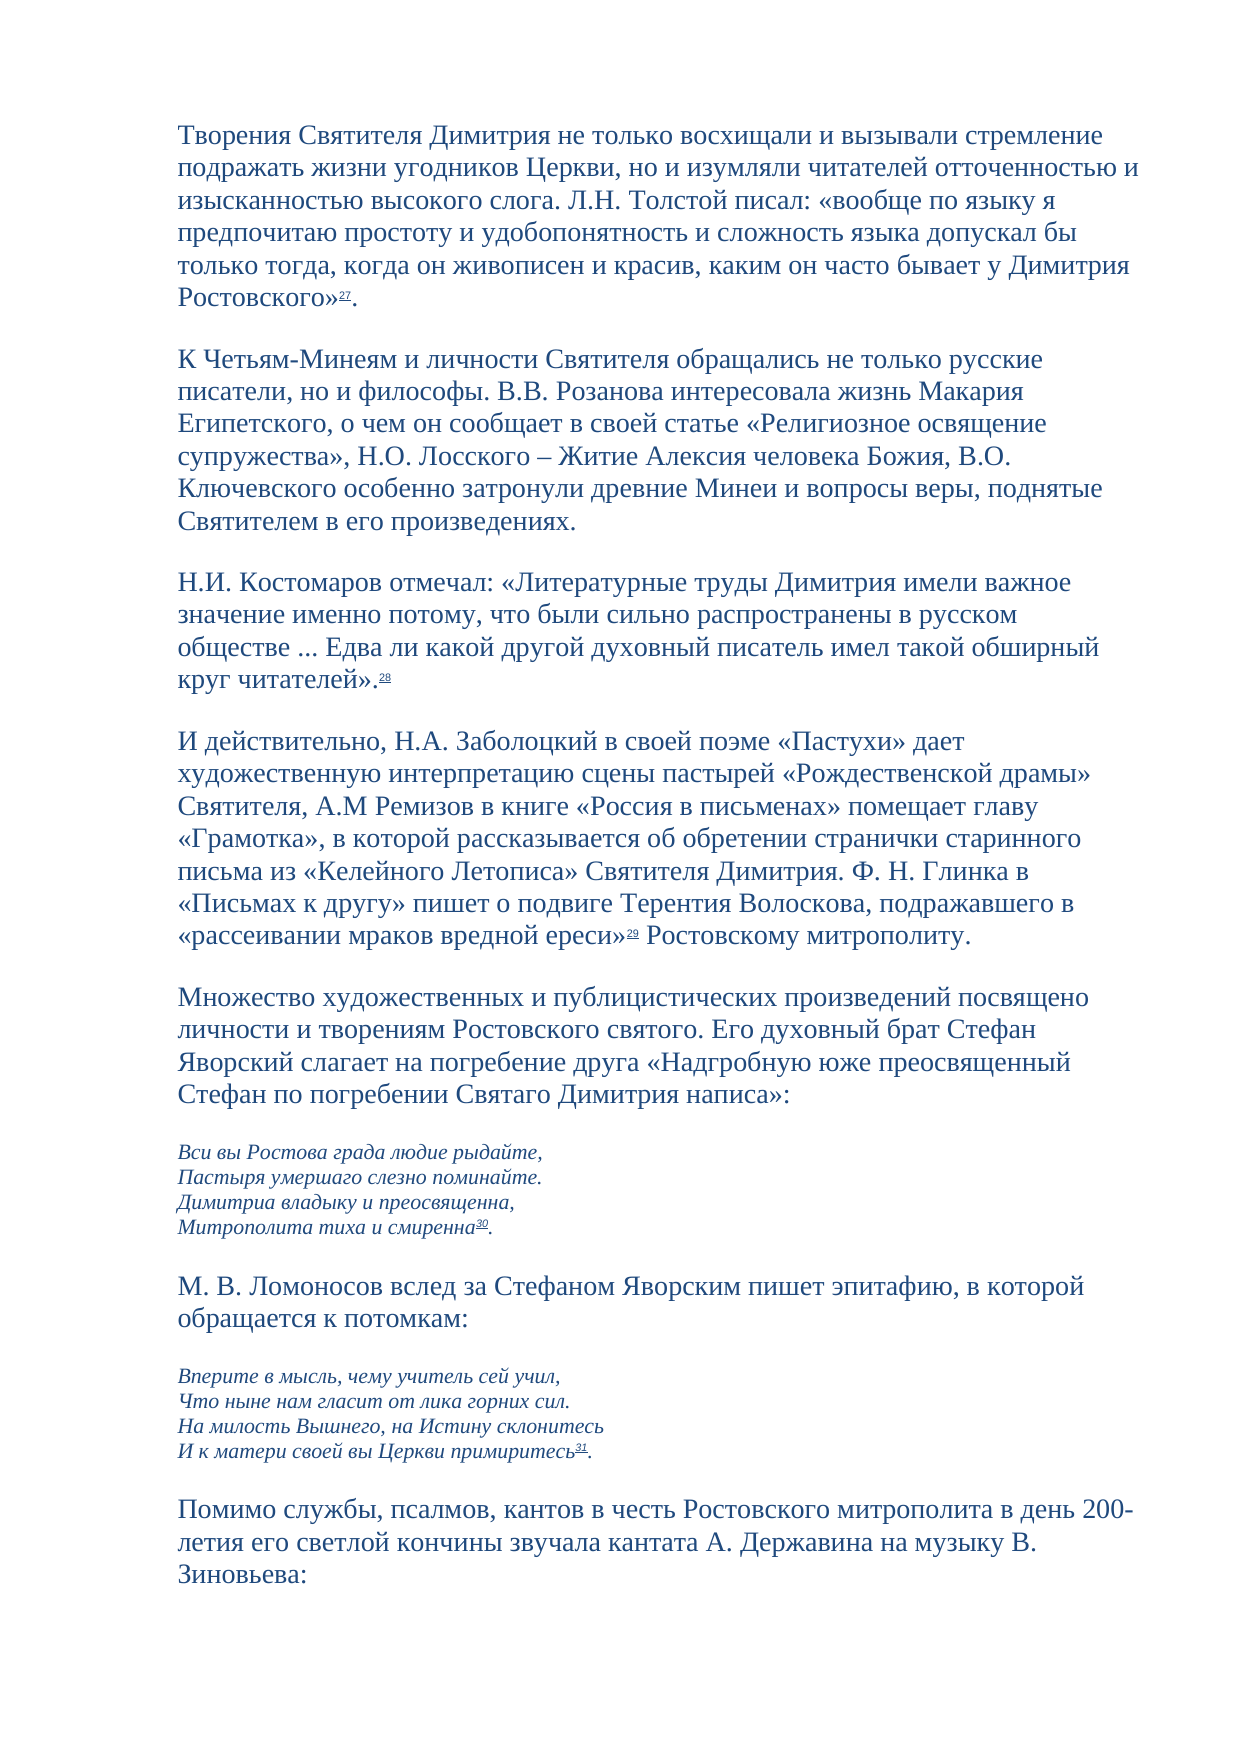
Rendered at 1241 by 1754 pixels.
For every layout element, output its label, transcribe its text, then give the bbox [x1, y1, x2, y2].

text Множество художественных и публицистических произведений посвящено личности и творениям Ростовского святого. Его духовный брат Стефан Яворский слагает на погребение друга «Надгробную юже преосвященный Стефан по погребении Святаго Димитрия написа»: [177, 980, 1152, 1109]
text Н.И. Костомаров отмечал: «Литературные труды Димитрия имели важное значение именно потому, что были сильно распространены в русском обществе ... Едва ли какой другой духовный писатель имел такой обширный круг читателей».28 [177, 565, 1152, 695]
text Вси вы Ростова града людие рыдайте, Пастыря умершаго слезно поминайте. Димитриа владыку и преосвященна, Митрополита тиха и смиренна30. [177, 1139, 1152, 1239]
text Помимо службы, псалмов, кантов в честь Ростовского митрополита в день 200-летия его светлой кончины звучала кантата А. Державина на музыку В. Зиновьева: [177, 1493, 1152, 1590]
text Вперите в мысль, чему учитель сей учил, Что ныне нам гласит от лика горних сил. На милость Вышнего, на Истину склонитесь И к матери своей вы Церкви примиритесь31. [177, 1363, 1152, 1463]
text Творения Святителя Димитрия не только восхищали и вызывали стремление подражать жизни угодников Церкви, но и изумляли читателей отточенностью и изысканностью высокого слога. Л.Н. Толстой писал: «вообще по языку я предпочитаю простоту и удобопонятность и сложность языка допускал бы только тогда, когда он живописен и красив, каким он часто бывает у Димитрия Ростовского»27. [177, 118, 1152, 312]
text К Четьям-Минеям и личности Святителя обращались не только русские писатели, но и философы. В.В. Розанова интересовала жизнь Макария Египетского, о чем он сообщает в своей статье «Религиозное освящение супружества», Н.О. Лосского – Житие Алексия человека Божия, В.О. Ключевского особенно затронули древние Минеи и вопросы веры, поднятые Святителем в его произведениях. [177, 342, 1152, 536]
text И действительно, Н.А. Заболоцкий в своей поэме «Пастухи» дает художественную интерпретацию сцены пастырей «Рождественской драмы» Святителя, А.М Ремизов в книге «Россия в письменах» помещает главу «Грамотка», в которой рассказывается об обретении странички старинного письма из «Келейного Летописа» Святителя Димитрия. Ф. Н. Глинка в «Письмах к другу» пишет о подвиге Терентия Волоскова, подражавшего в «рассеивании мраков вредной ереси»29 Ростовскому митрополиту. [177, 724, 1152, 951]
text М. В. Ломоносов вслед за Стефаном Яворским пишет эпитафию, в которой обращается к потомкам: [177, 1269, 1152, 1333]
